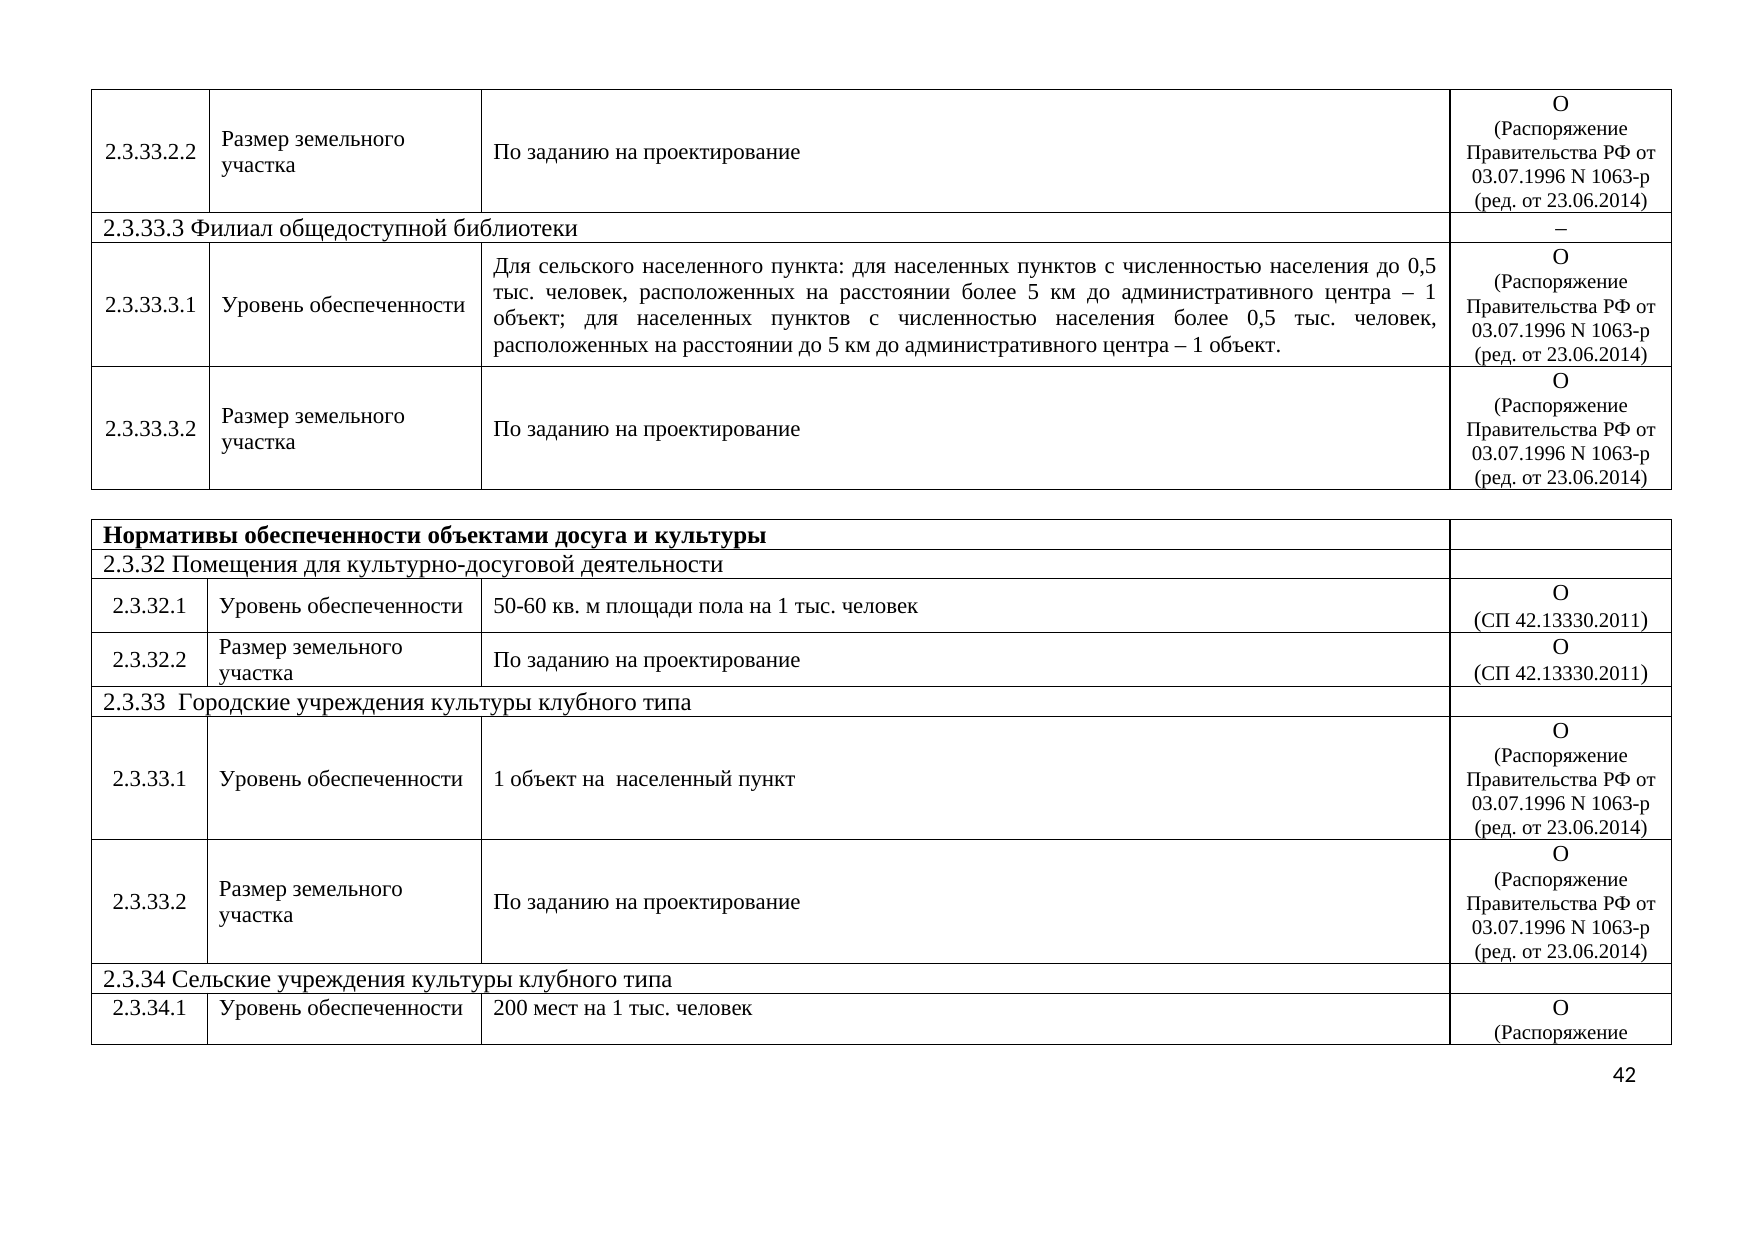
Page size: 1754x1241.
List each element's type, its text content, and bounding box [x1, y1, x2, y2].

table_cell Размер земельного участка [208, 633, 481, 686]
table_cell Размер земельного участка [210, 367, 481, 489]
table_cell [482, 994, 1449, 1044]
table_cell [1451, 964, 1671, 993]
table_cell По заданию на проектирование [482, 90, 1449, 212]
table_cell О (Распоряжение Правительства РФ от 03.07.1996 N 1063-р (ред. от 23.06.2014) [1451, 367, 1671, 489]
table_cell О (СП 42.13330.2011) [1451, 579, 1671, 632]
table_cell 2.3.32.1 [92, 579, 207, 632]
table_cell 2.3.33.3.1 [92, 243, 209, 366]
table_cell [208, 994, 481, 1044]
table_cell Помещения для культурно-досуговой деятельности [92, 550, 1449, 578]
table_cell 2.3.33.2 [92, 840, 207, 963]
table_cell О (Распоряжение Правительства РФ от 03.07.1996 N 1063-р (ред. от 23.06.2014) [1451, 717, 1671, 839]
table_cell 2.3.32.2 [92, 633, 207, 686]
table_cell [1451, 687, 1671, 716]
table_cell Для сельского населенного пункта: для населенных пунктов с численностью населения до 0,5 тыс. человек, расположенных на расстоянии более 5 км до административного центра – 1 объект; для населенных пунктов с численностью населения более 0,5 тыс. человек, расположенных на расстоянии до 5 км до административного центра – 1 объект. [482, 243, 1449, 366]
table_cell 2.3.33.3 Филиал общедоступной библиотеки [92, 213, 1449, 242]
table_cell Уровень обеспеченности [208, 579, 481, 632]
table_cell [1451, 90, 1671, 212]
table_cell [1451, 550, 1671, 578]
table_cell 2.3.33.3.2 [92, 367, 209, 489]
table_cell О (Распоряжение Правительства РФ от 03.07.1996 N 1063-р (ред. от 23.06.2014) [1451, 840, 1671, 963]
table_cell 2.3.33.1 [92, 717, 207, 839]
table_cell По заданию на проектирование [482, 633, 1449, 686]
table_cell Уровень обеспеченности [210, 243, 481, 366]
table_cell Сельские учреждения культуры клубного типа [92, 964, 1449, 993]
table_cell Городские учреждения культуры клубного типа [92, 687, 1449, 716]
table_cell Уровень обеспеченности [208, 717, 481, 839]
table_cell 2.3.34.1 [92, 994, 207, 1044]
table_cell О (Распоряжение Правительства РФ от 03.07.1996 N 1063-р (ред. от 23.06.2014) [1451, 243, 1671, 366]
table_cell По заданию на проектирование [482, 367, 1449, 489]
table_header Нормативы обеспеченности объектами досуга и культуры [92, 520, 1449, 548]
table_cell По заданию на проектирование [482, 840, 1449, 963]
table_cell Размер земельного участка [208, 840, 481, 963]
table_cell О (СП 42.13330.2011) [1451, 633, 1671, 686]
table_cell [1451, 994, 1671, 1044]
table_cell Размер земельного участка [210, 90, 481, 212]
table_cell 2.3.33.2.2 [92, 90, 209, 212]
table_header [1451, 520, 1671, 548]
table_cell 1 объект на населенный пункт [482, 717, 1449, 839]
table_cell – [1451, 213, 1671, 242]
table_cell 50-60 кв. м площади пола на 1 тыс. человек [482, 579, 1449, 632]
